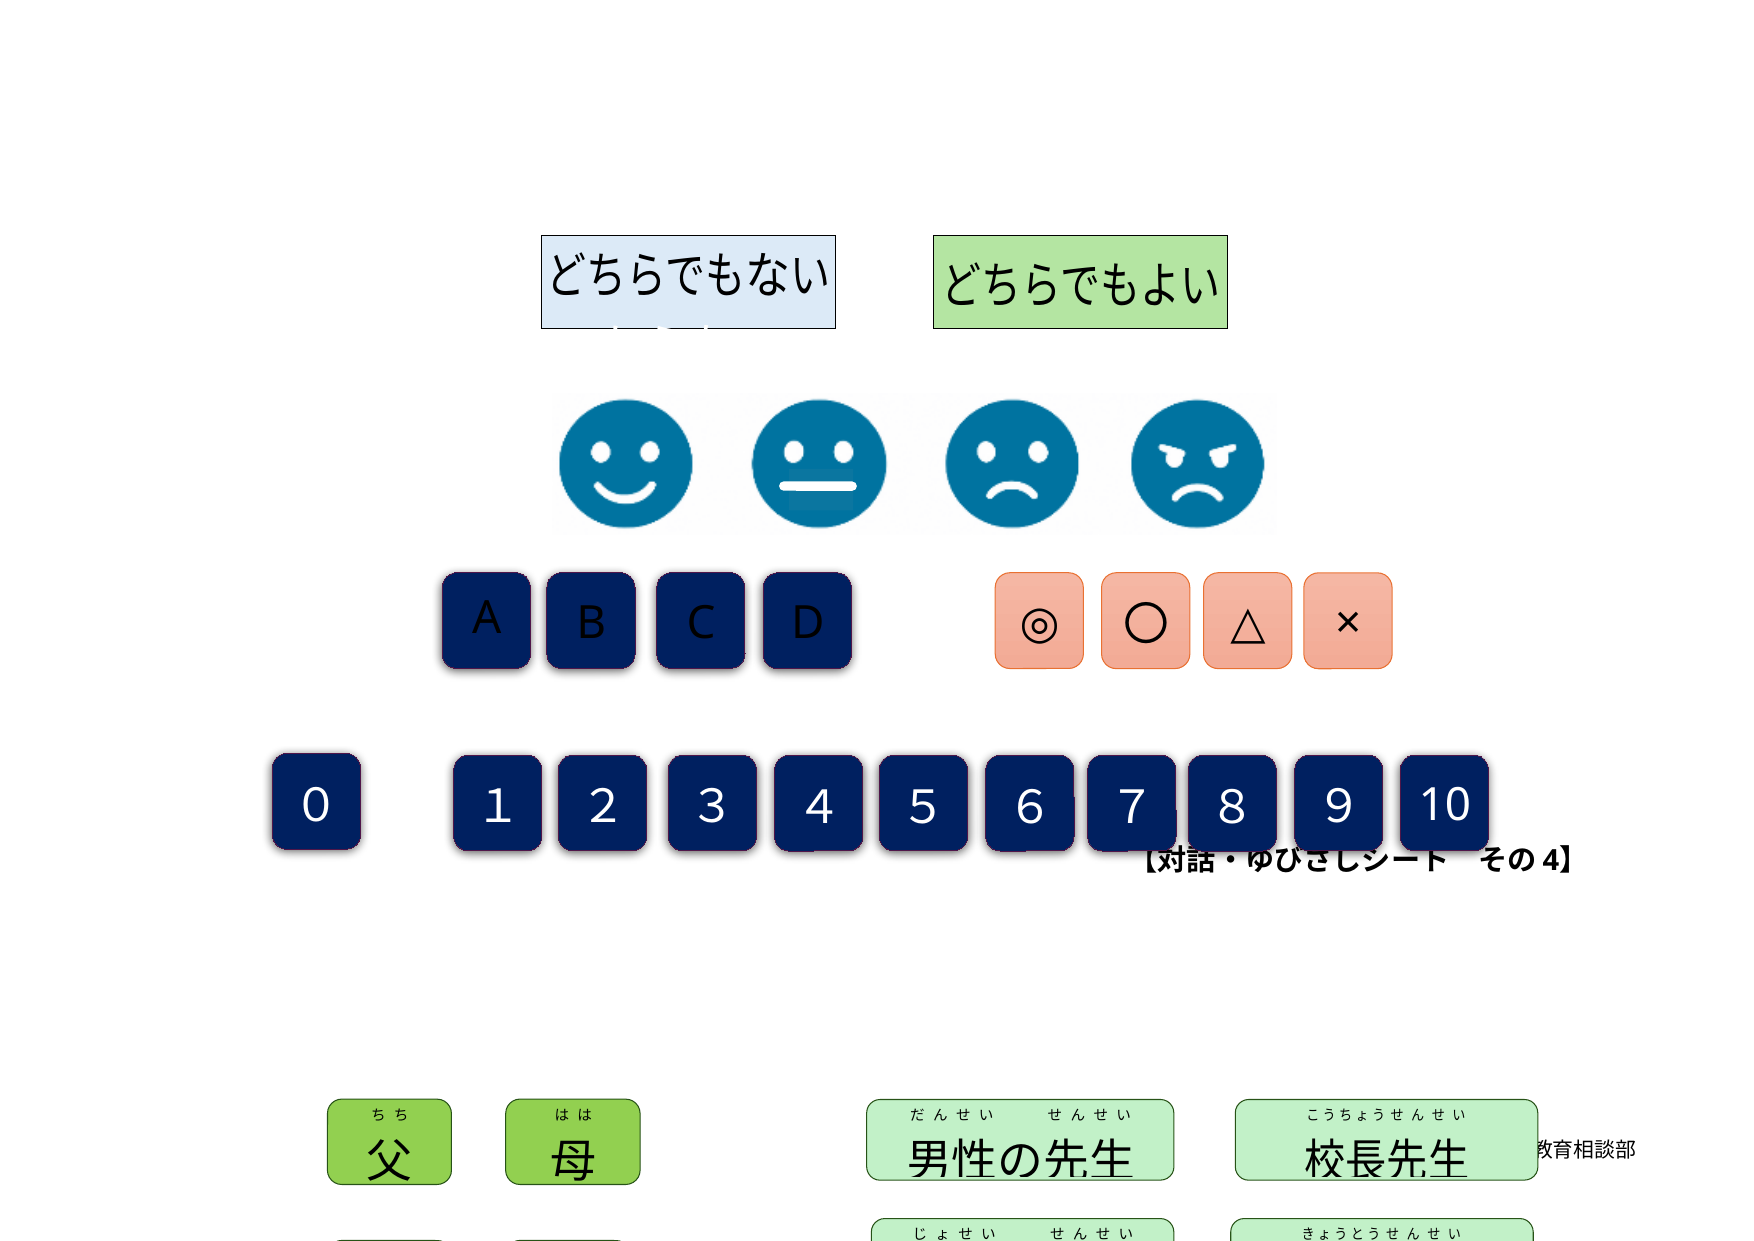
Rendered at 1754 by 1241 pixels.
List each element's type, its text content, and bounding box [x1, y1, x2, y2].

text 【対話・ゆびさしシート その4】 [118, 836, 1636, 878]
